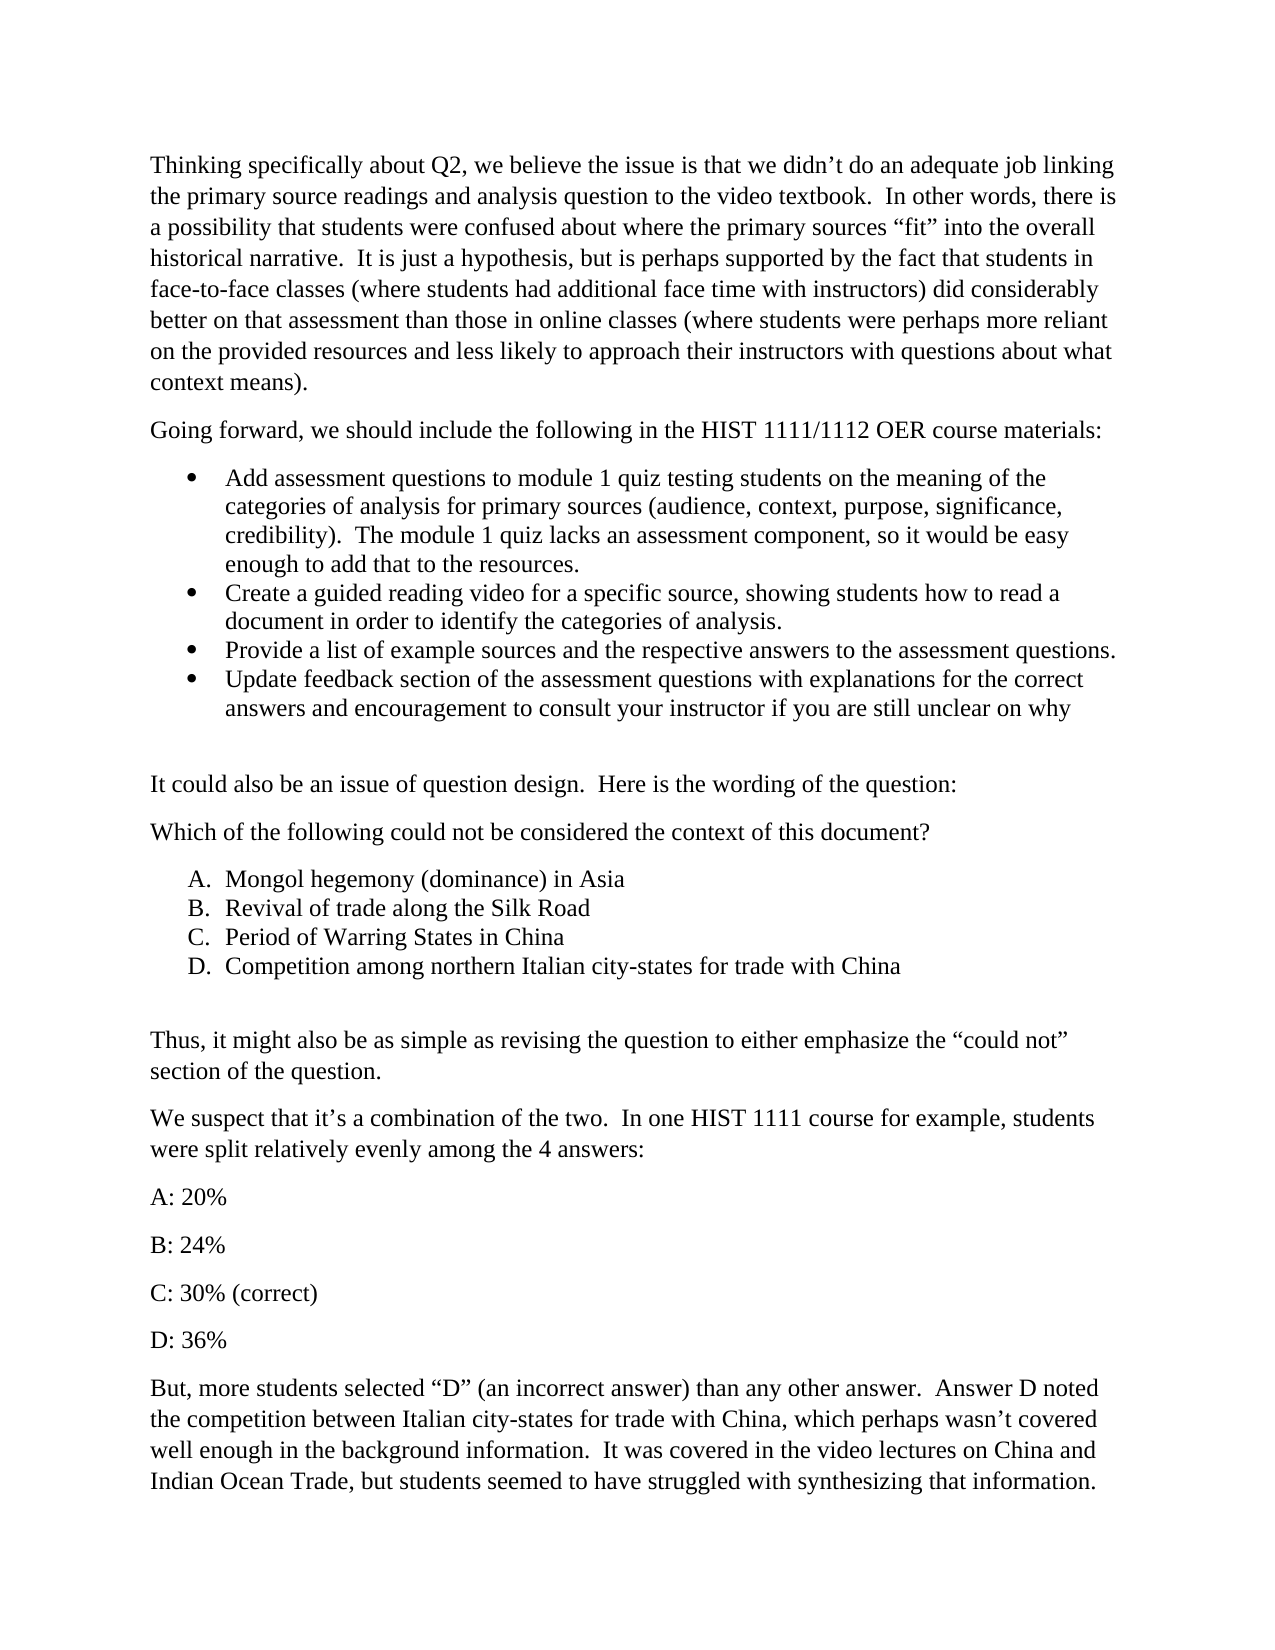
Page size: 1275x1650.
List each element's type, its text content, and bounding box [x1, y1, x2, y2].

list Provide a list of example sources and the respective answers to the assessment questions. [187, 635, 1125, 664]
text Which of the following could not be considered the context of this document? [150, 817, 1125, 846]
list Update feedback section of the assessment questions with explanations for the correct answers and encouragement to consult your instructor if you are still unclear on why [187, 664, 1125, 721]
list Create a guided reading video for a specific source, showing students how to read a document in order to identify the categories of analysis. [187, 578, 1125, 635]
text It could also be an issue of question design. Here is the wording of the question: [150, 769, 1125, 798]
text But, more students selected “D” (an incorrect answer) than any other answer. Answer D noted the competition between Italian city-states for trade with China, which perhaps wasn’t covered well enough in the background information. It was covered in the video lectures on China and Indian Ocean Trade, but students seemed to have struggled with synthesizing that information. [150, 1373, 1125, 1495]
text Thinking specifically about Q2, we believe the issue is that we didn’t do an adequate job linking the primary source readings and analysis question to the video textbook. In other words, there is a possibility that students were confused about where the primary sources “fit” into the overall historical narrative. It is just a hypothesis, but is perhaps supported by the fact that students in face-to-face classes (where students had additional face time with instructors) did considerably better on that assessment than those in online classes (where students were perhaps more reliant on the provided resources and less likely to approach their instructors with questions about what context means). [150, 150, 1125, 396]
text D: 36% [150, 1325, 1125, 1354]
text A: 20% [150, 1182, 1125, 1211]
text C: 30% (correct) [150, 1278, 1125, 1306]
list Mongol hegemony (dominance) in Asia [187, 864, 1125, 893]
text Going forward, we should include the following in the HIST 1111/1112 OER course materials: [150, 415, 1125, 444]
list Period of Warring States in China [187, 922, 1125, 951]
list Add assessment questions to module 1 quiz testing students on the meaning of the categories of analysis for primary sources (audience, context, purpose, significance, credibility). The module 1 quiz lacks an assessment component, so it would be easy enough to add that to the resources. [187, 463, 1125, 578]
text B: 24% [150, 1230, 1125, 1259]
text We suspect that it’s a combination of the two. In one HIST 1111 course for example, students were split relatively evenly among the 4 answers: [150, 1103, 1125, 1163]
text Thus, it might also be as simple as revising the question to either emphasize the “could not” section of the question. [150, 1025, 1125, 1084]
list Competition among northern Italian city-states for trade with China [187, 951, 1125, 979]
list Revival of trade along the Silk Road [187, 893, 1125, 922]
